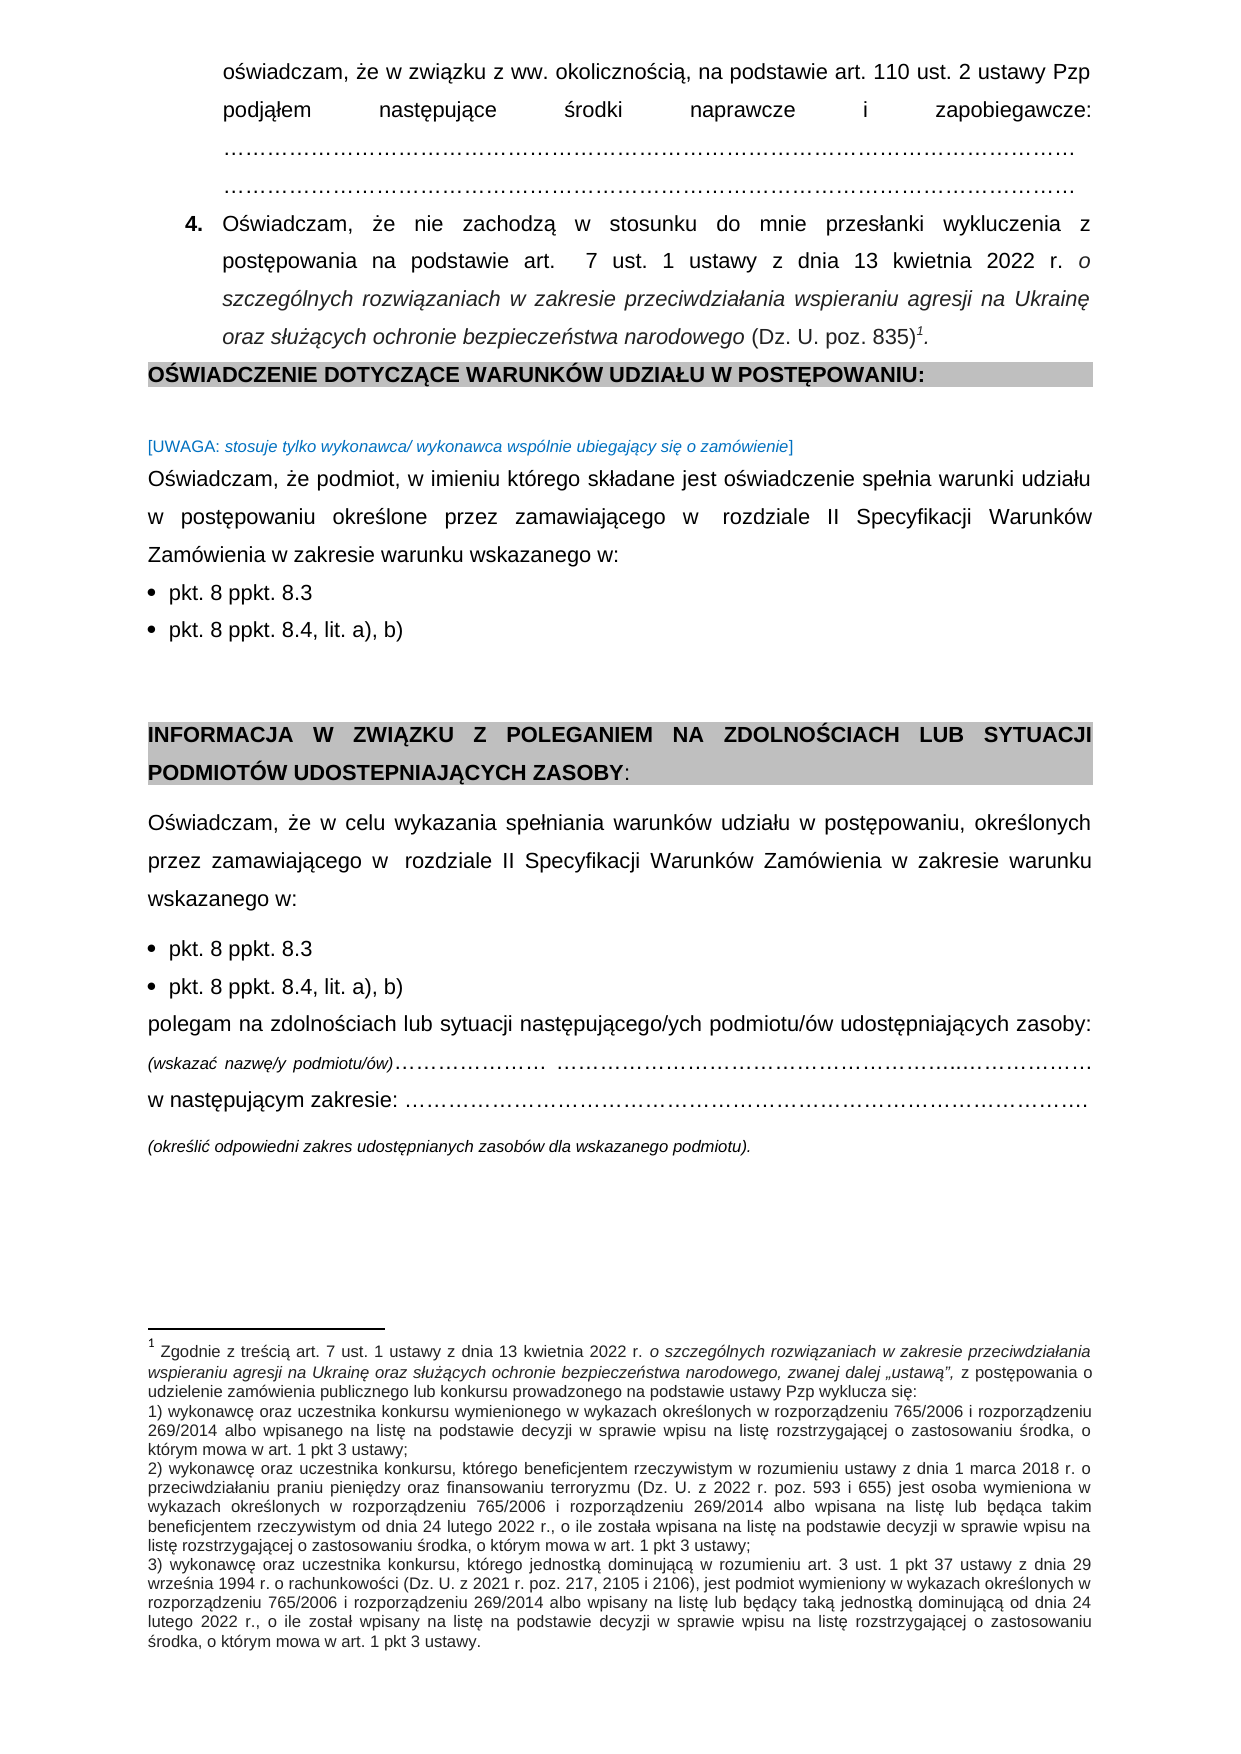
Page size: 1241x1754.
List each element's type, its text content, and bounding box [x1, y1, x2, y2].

text (określić odpowiedni zakres udostępnianych zasobów dla wskazanego podmiotu). [148, 1137, 1093, 1156]
text Oświadczam, że podmiot, w imieniu którego składane jest oświadczenie spełnia warunki udziału w postępowaniu określone przez zamawiającego w rozdziale II Specyfikacji Warunków Zamówienia w zakresie warunku wskazanego w: [148, 466, 1093, 567]
text INFORMACJA W ZWIĄZKU Z POLEGANIEM NA ZDOLNOŚCIACH LUB SYTUACJI PODMIOTÓW UDOSTEPNIAJĄCYCH ZASOBY: [148, 722, 1093, 785]
text pkt. 8 ppkt. 8.4, lit. a), b) [148, 973, 1093, 999]
text pkt. 8 ppkt. 8.3 [148, 936, 1093, 961]
text polegam na zdolnościach lub sytuacji następującego/ych podmiotu/ów udostępniających zasoby: (wskazać nazwę/y podmiotu/ów)………………… ………………………………………………..……………… w następującym zakresie: …………………………………………………………………………………. [148, 1011, 1093, 1112]
text pkt. 8 ppkt. 8.4, lit. a), b) [148, 617, 1093, 642]
text pkt. 8 ppkt. 8.3 [148, 579, 1093, 605]
text OŚWIADCZENIE DOTYCZĄCE WARUNKÓW UDZIAŁU W POSTĘPOWANIU: [148, 362, 1093, 387]
text Oświadczam, że w celu wykazania spełniania warunków udziału w postępowaniu, określonych przez zamawiającego w rozdziale II Specyfikacji Warunków Zamówienia w zakresie warunku wskazanego w: [148, 810, 1093, 911]
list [185, 59, 1093, 198]
list Oświadczam, że nie zachodzą w stosunku do mnie przesłanki wykluczenia z postępowania na podstawie art. 7 ust. 1 ustawy z dnia 13 kwietnia 2022 r. o szczególnych rozwiązaniach w zakresie przeciwdziałania wspieraniu agresji na Ukrainę oraz służących ochronie bezpieczeństwa narodowego (Dz. U. poz. 835). [185, 210, 1093, 349]
text [UWAGA: stosuje tylko wykonawca/ wykonawca wspólnie ubiegający się o zamówienie] [148, 437, 1093, 456]
